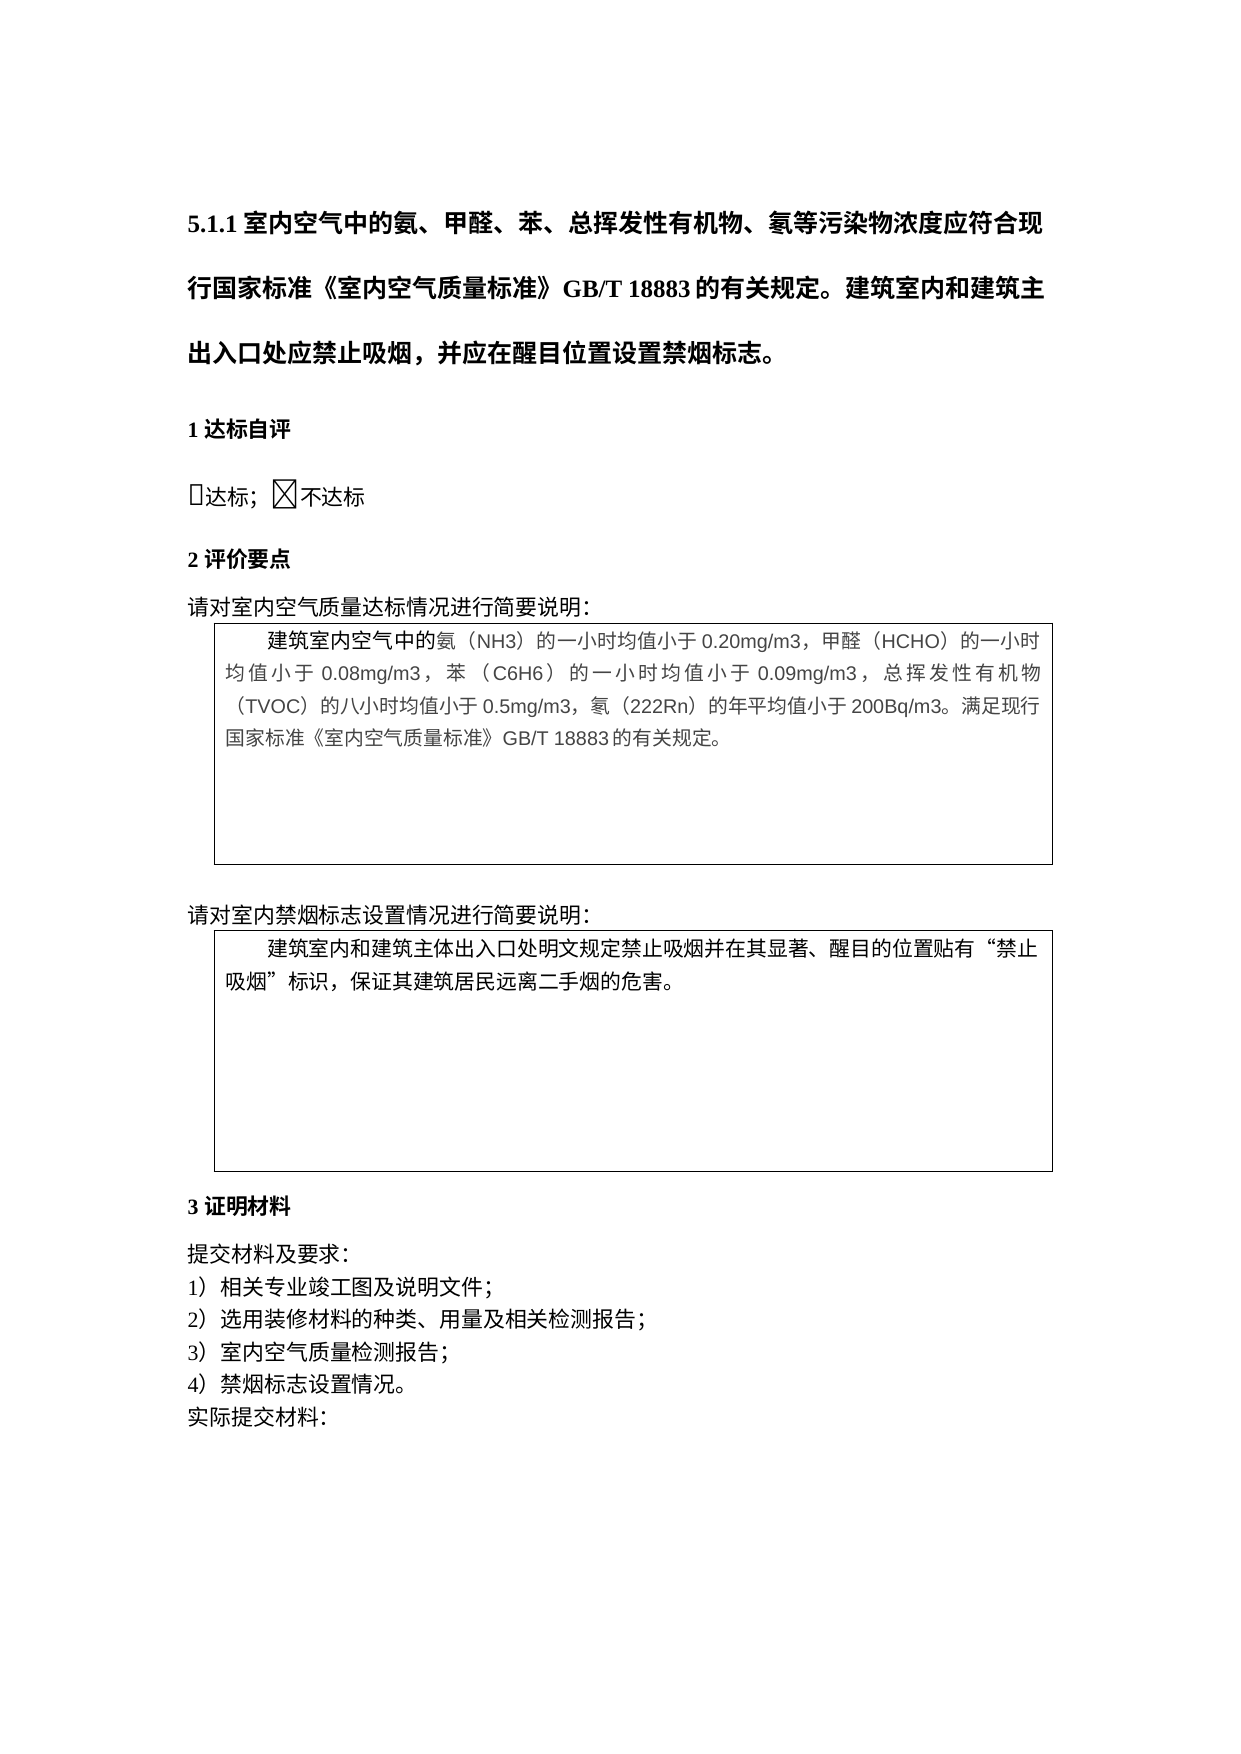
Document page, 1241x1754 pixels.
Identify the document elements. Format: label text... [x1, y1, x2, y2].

subtitle 5.1.1 室内空气中的氨、甲醛、苯、总挥发性有机物、氡等污染物浓度应符合现行国家标准《室内空气质量标准》GB/T 18883的有关规定。建筑室内和建筑主出入口处应禁止吸烟，并应在醒目位置设置禁烟标志。 [187, 189, 1053, 384]
text 4）禁烟标志设置情况。 [187, 1367, 1053, 1399]
text 2 评价要点 [187, 541, 1053, 574]
text 1）相关专业竣工图及说明文件； [187, 1269, 1053, 1302]
text 3 证明材料 [187, 1188, 1053, 1221]
table_header 建筑室内空气中的氨（NH3）的一小时均值小于0.20mg/m3，甲醛（HCHO）的一小时均值小于0.08mg/m3，苯（C6H6）的一小时均值小于0.09mg/m3，总挥发性有机物（TVOC）的八小时均值小于0.5mg/m3，氡（222Rn）的年平均值小于200Bq/m3。满足现行国家标准《室内空气质量标准》GB/T 18883的有关规定。 [215, 624, 1052, 864]
text 提交材料及要求： [187, 1237, 1053, 1269]
text 请对室内禁烟标志设置情况进行简要说明： [187, 898, 1053, 930]
text 达标；不达标 [187, 460, 1053, 525]
text 实际提交材料： [187, 1399, 1053, 1432]
text 请对室内空气质量达标情况进行简要说明： [187, 590, 1053, 622]
text 3）室内空气质量检测报告； [187, 1334, 1053, 1367]
text 2）选用装修材料的种类、用量及相关检测报告； [187, 1302, 1053, 1334]
table_header 建筑室内和建筑主体出入口处明文规定禁止吸烟并在其显著、醒目的位置贴有“禁止吸烟”标识，保证其建筑居民远离二手烟的危害。 [215, 931, 1052, 1171]
text 1 达标自评 [187, 411, 1053, 444]
